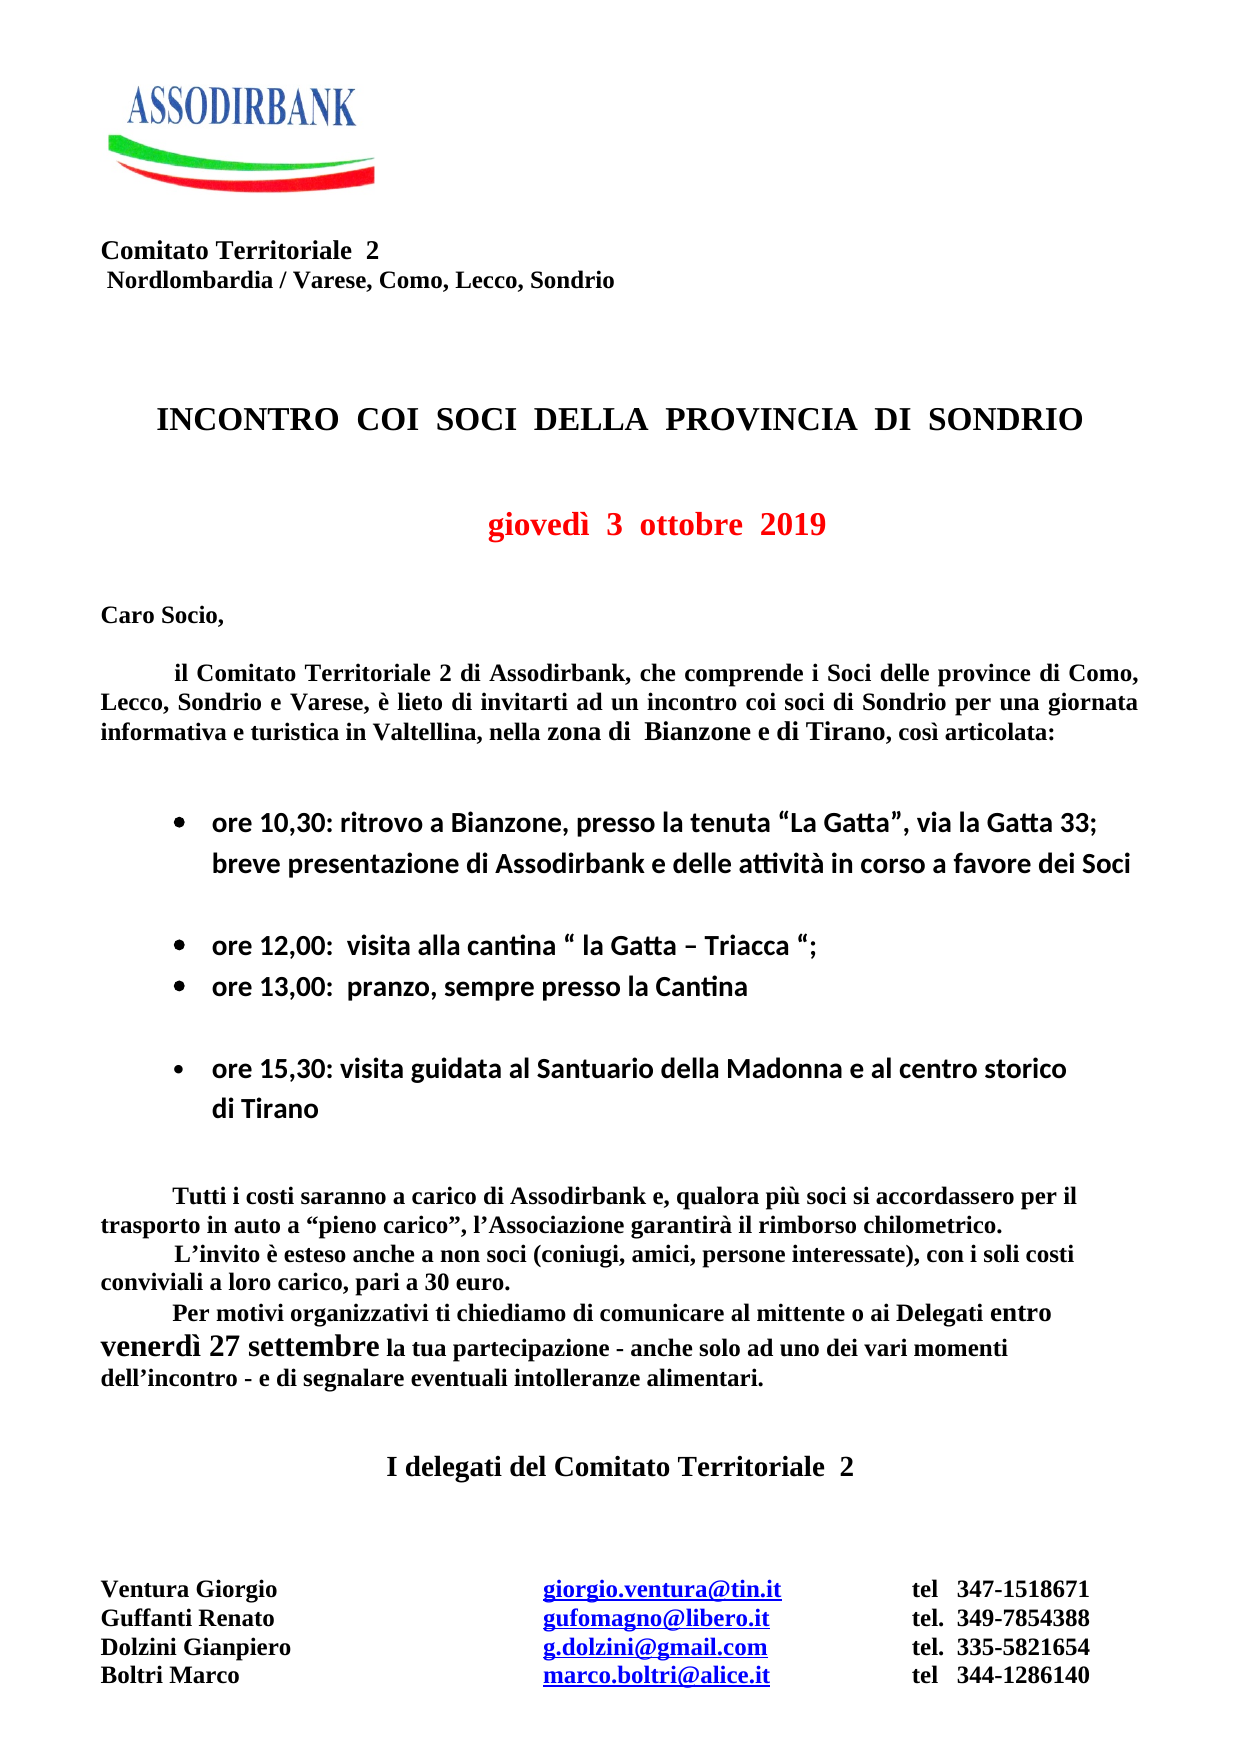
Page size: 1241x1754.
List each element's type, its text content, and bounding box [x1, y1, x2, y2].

text il Comitato Territoriale 2 di Assodirbank, che comprende i Soci delle province di Como, Lecco, Sondrio e Varese, è lieto di invitarti ad un incontro coi soci di Sondrio per una giornata informativa e turistica in Valtellina, nella zona di Bianzone e di Tirano, così articolata: [100, 658, 1140, 747]
text Ventura Giorgio giorgio.ventura@tin.it tel 347-1518671 [100, 1574, 1140, 1603]
text giovedì 3 ottobre 2019 [100, 504, 1140, 543]
picture [100, 73, 380, 206]
text Dolzini Gianpiero g.dolzini@gmail.com tel. 335-5821654 [100, 1632, 1140, 1660]
text Boltri Marco marco.boltri@alice.it tel 344-1286140 [100, 1660, 1140, 1689]
text Guffanti Renato gufomagno@libero.it tel. 349-7854388 [100, 1603, 1140, 1632]
list ore 13,00: pranzo, sempre presso la Cantina [174, 968, 1140, 1003]
text Per motivi organizzativi ti chiediamo di comunicare al mittente o ai Delegati entro venerdì 27 settembre la tua partecipazione - anche solo ad uno dei vari momenti dell’incontro - e di segnalare eventuali intolleranze alimentari. [100, 1296, 1140, 1392]
text Tutti i costi saranno a carico di Assodirbank e, qualora più soci si accordassero per il trasporto in auto a “pieno carico”, l’Associazione garantirà il rimborso chilometrico. L’invito è esteso anche a non soci (coniugi, amici, persone interessate), con i soli costi conviviali a loro carico, pari a 30 euro. [100, 1181, 1140, 1296]
list ore 15,30: visita guidata al Santuario della Madonna e al centro storico di Tirano [174, 1050, 1140, 1126]
text I delegati del Comitato Territoriale 2 [100, 1449, 1140, 1483]
text INCONTRO COI SOCI DELLA PROVINCIA DI SONDRIO [100, 399, 1140, 437]
list ore 12,00: visita alla cantina “ la Gatta – Triacca “; [174, 927, 1140, 962]
text Caro Socio, [100, 600, 1140, 629]
text Comitato Territoriale 2 [100, 234, 1140, 265]
list ore 10,30: ritrovo a Bianzone, presso la tenuta “La Gatta”, via la Gatta 33; breve presentazione di Assodirbank e delle attività in corso a favore dei Soci [174, 804, 1140, 881]
text Nordlombardia / Varese, Como, Lecco, Sondrio [100, 265, 1140, 294]
